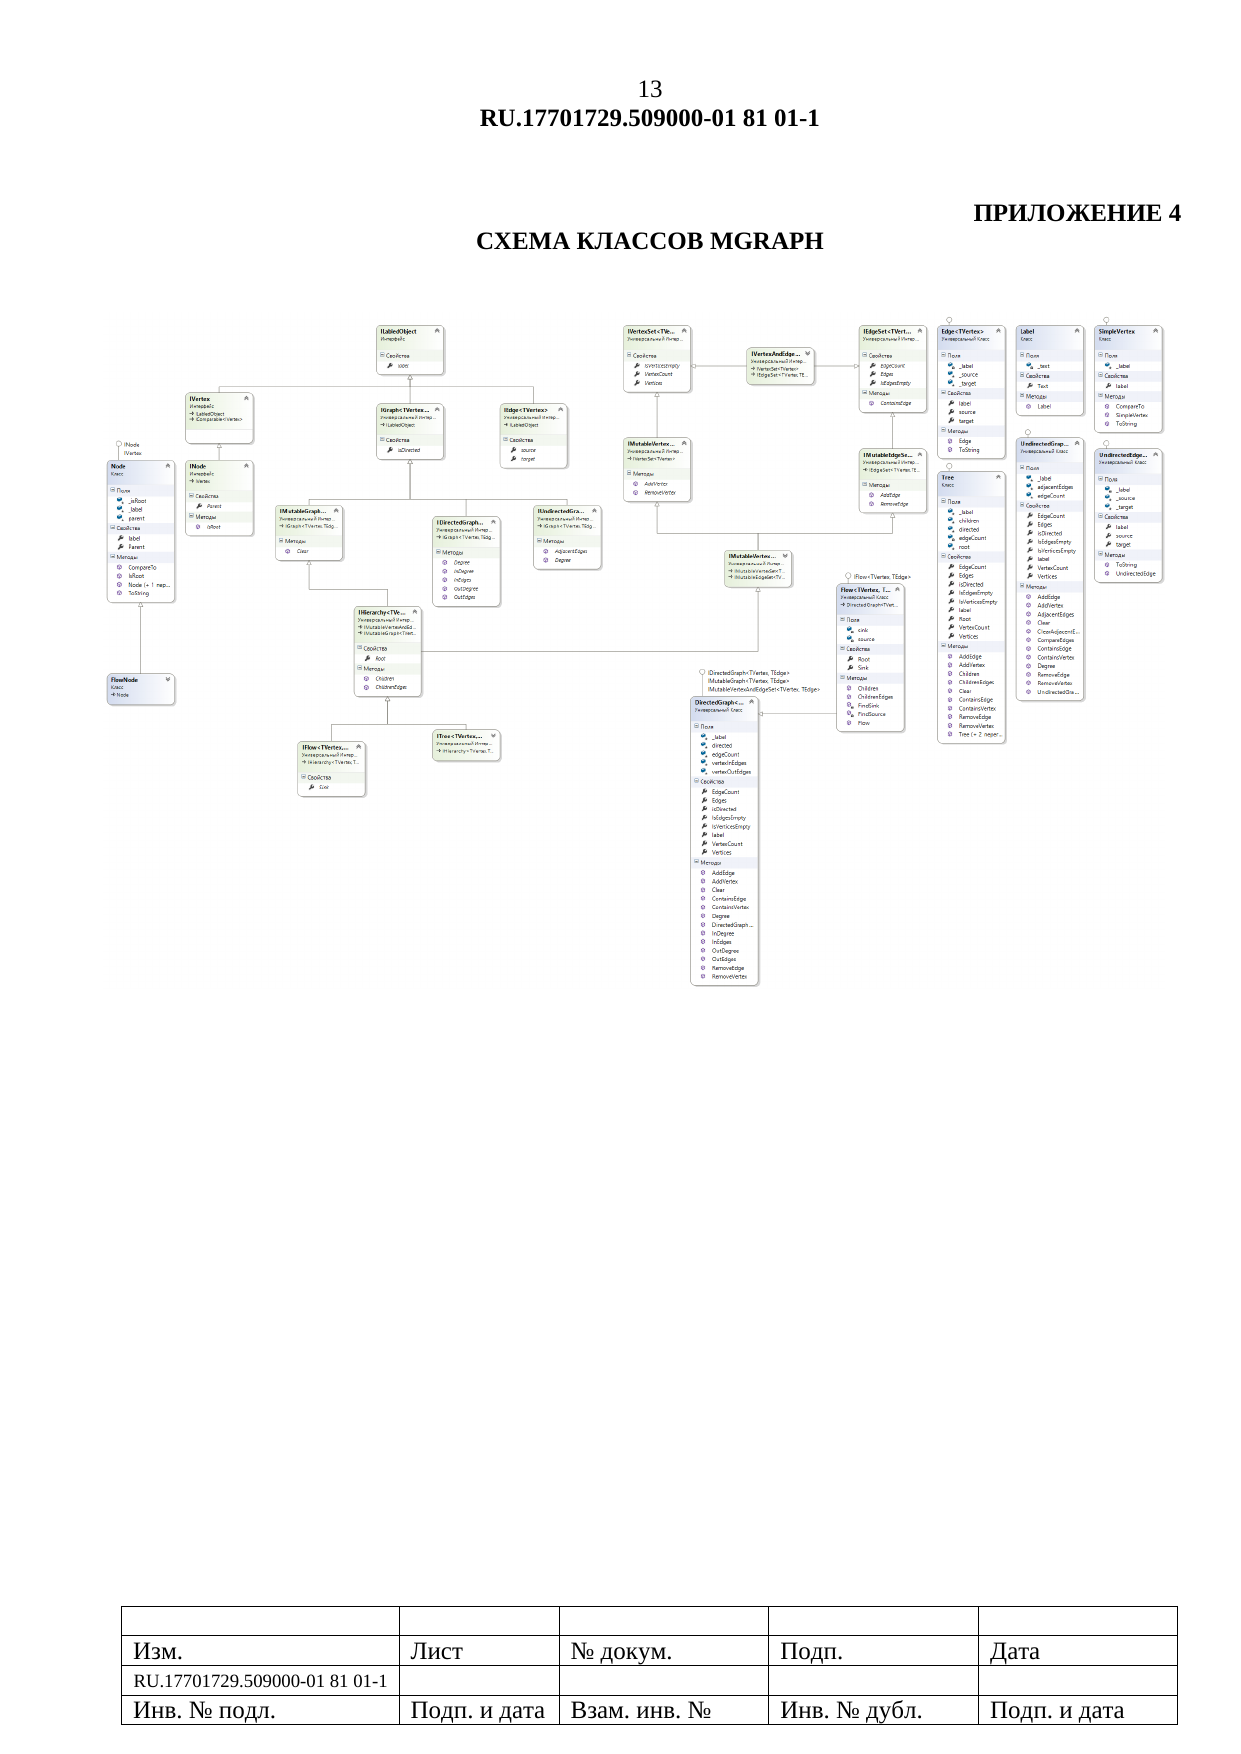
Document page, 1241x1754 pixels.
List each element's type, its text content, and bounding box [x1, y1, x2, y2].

subtitle ПРИЛОЖЕНИЕ 4 [118, 198, 1181, 226]
picture [102, 312, 1165, 989]
list СХЕМА КЛАССОВ MGRAPH [118, 226, 1181, 255]
